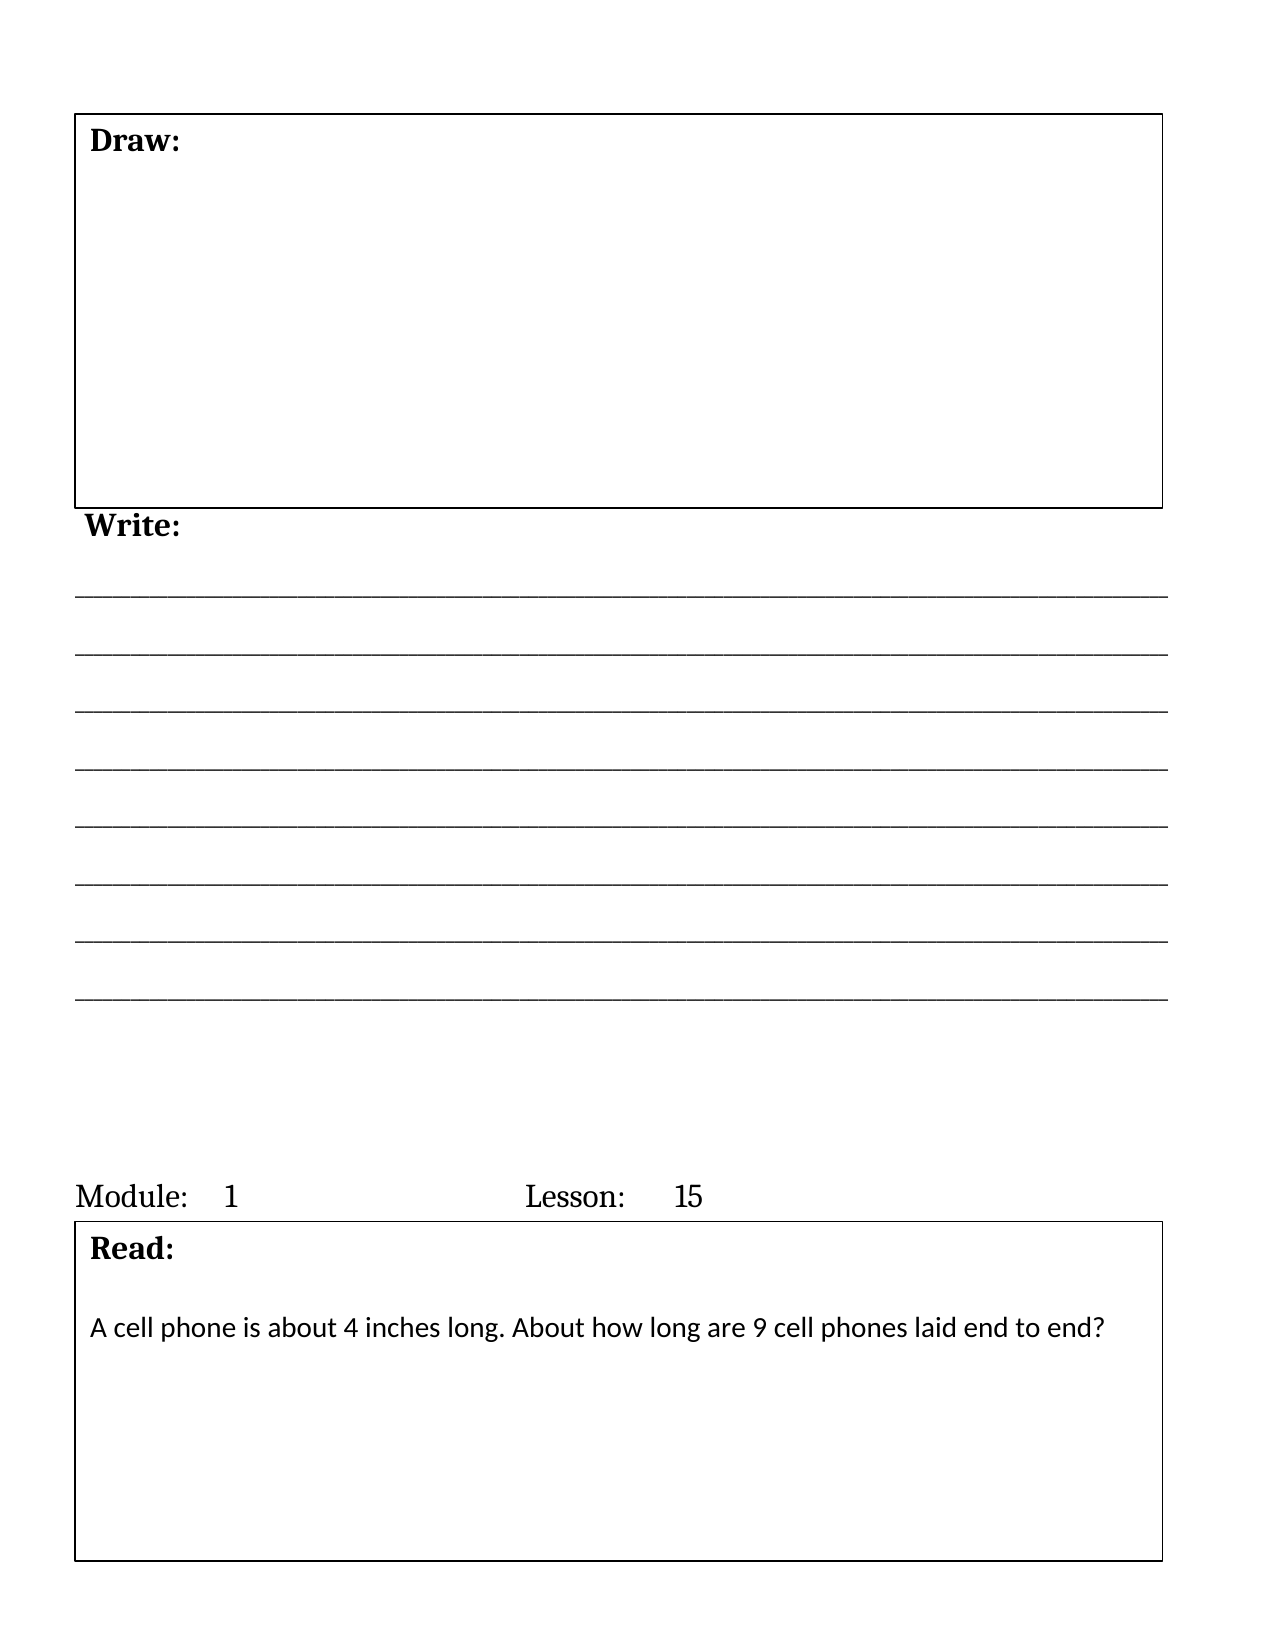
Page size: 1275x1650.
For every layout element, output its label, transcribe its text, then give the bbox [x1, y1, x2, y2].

text Module: 1 Lesson: 15 [75, 1177, 1200, 1215]
text ______________________________________________________________________________________________________________________ [75, 688, 1200, 717]
text ______________________________________________________________________________________________________________________ [75, 631, 1200, 659]
text ______________________________________________________________________________________________________________________ [75, 976, 1200, 1004]
text Write: [84, 506, 1200, 544]
text ______________________________________________________________________________________________________________________ [75, 803, 1200, 832]
text ______________________________________________________________________________________________________________________ [75, 573, 1200, 602]
text ______________________________________________________________________________________________________________________ [75, 746, 1200, 774]
text ______________________________________________________________________________________________________________________ [75, 918, 1200, 947]
text ______________________________________________________________________________________________________________________ [75, 861, 1200, 889]
